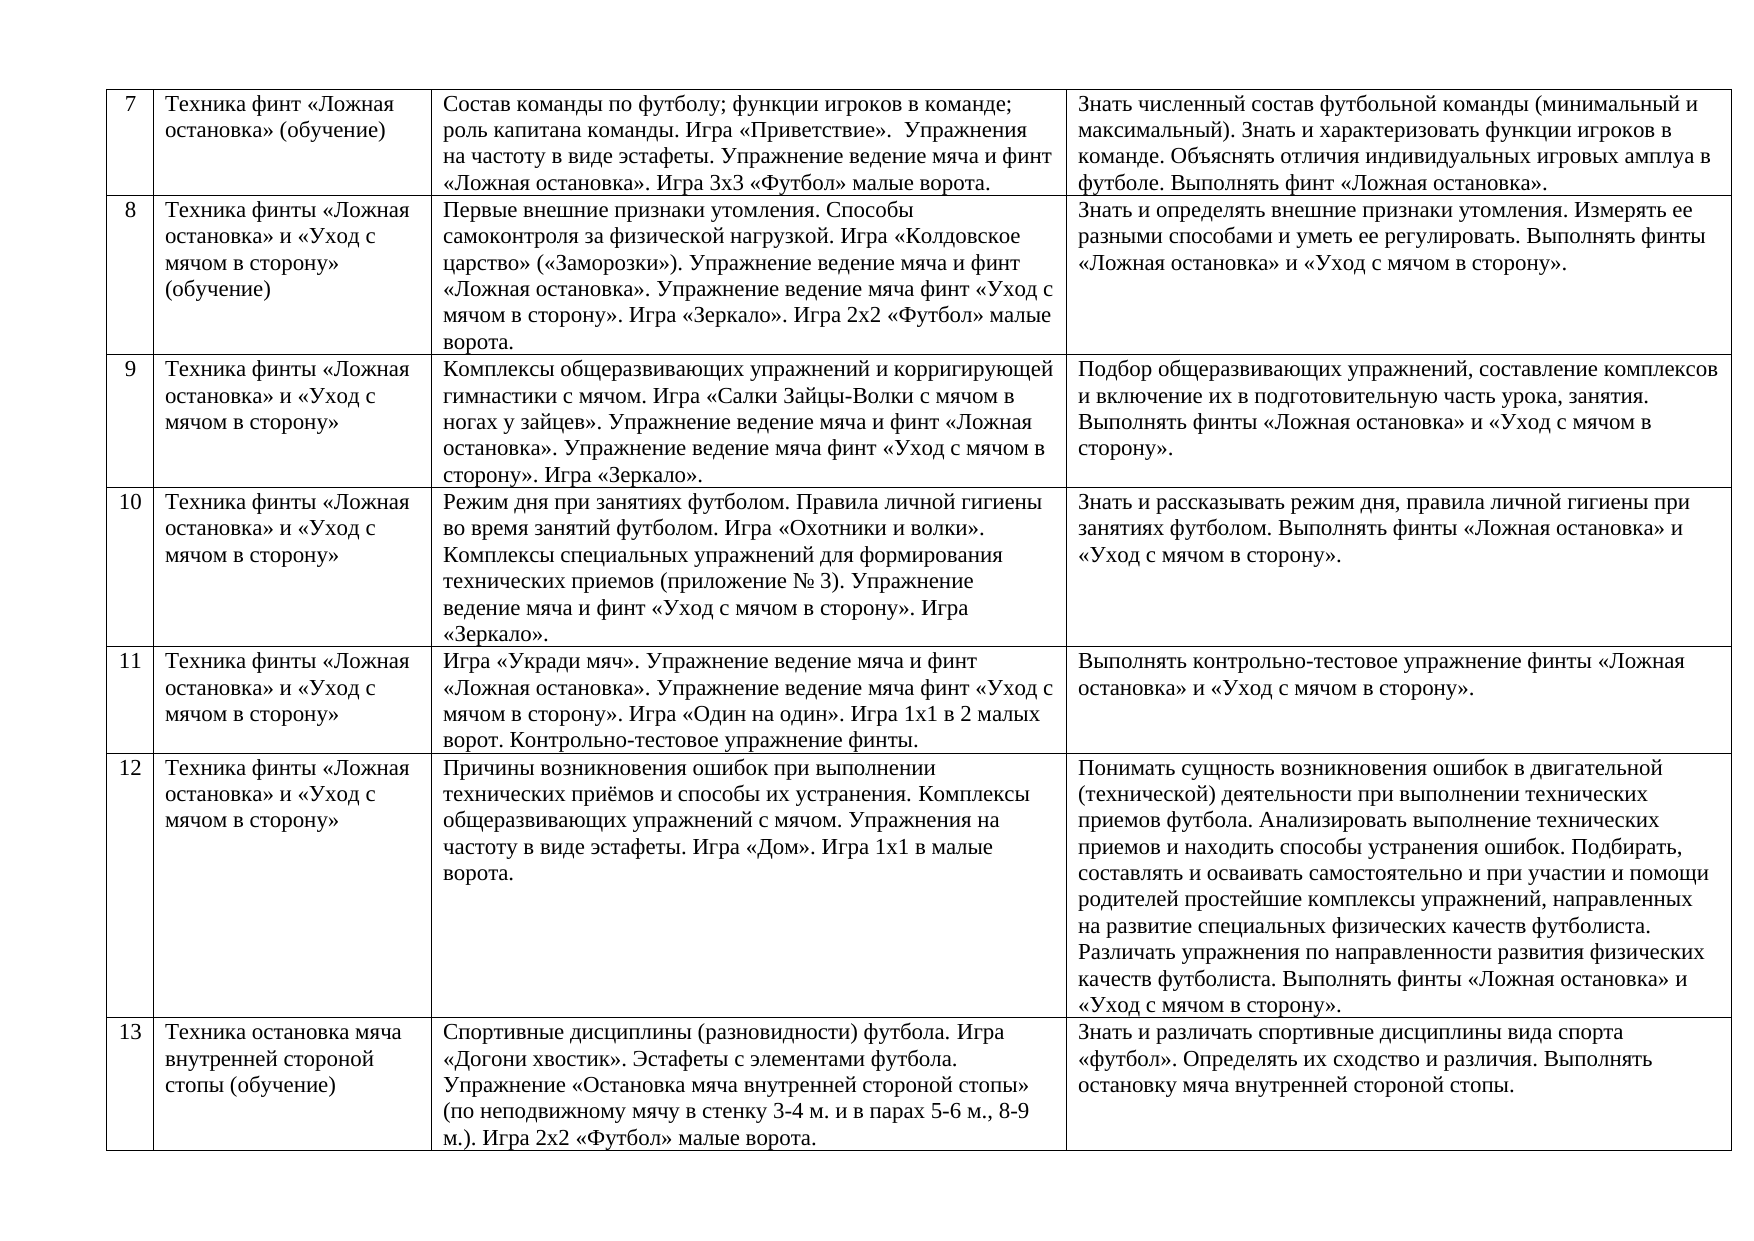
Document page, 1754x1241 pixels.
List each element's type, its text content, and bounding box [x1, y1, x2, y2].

table_cell Подбор общеразвивающих упражнений, составление комплексов и включение их в подготовительную часть урока, занятия. Выполнять финты «Ложная остановка» и «Уход с мячом в сторону». [1067, 355, 1731, 487]
table_cell 8 [107, 196, 153, 354]
table_cell Техника финты «Ложная остановка» и «Уход с мячом в сторону» [154, 754, 431, 1017]
table_cell Знать и рассказывать режим дня, правила личной гигиены при занятиях футболом. Выполнять финты «Ложная остановка» и «Уход с мячом в сторону». [1067, 488, 1731, 646]
table_cell Спортивные дисциплины (разновидности) футбола. Игра «Догони хвостик». Эстафеты с элементами футбола. Упражнение «Остановка мяча внутренней стороной стопы» (по неподвижному мячу в стенку 3-4 м. и в парах 5-6 м., 8-9 м.). Игра 2х2 «Футбол» малые ворота. [432, 1018, 1066, 1150]
table_cell Знать и определять внешние признаки утомления. Измерять ее разными способами и уметь ее регулировать. Выполнять финты «Ложная остановка» и «Уход с мячом в сторону». [1067, 196, 1731, 354]
table_cell Первые внешние признаки утомления. Способы самоконтроля за физической нагрузкой. Игра «Колдовское царство» («Заморозки»). Упражнение ведение мяча и финт «Ложная остановка». Упражнение ведение мяча финт «Уход с мячом в сторону». Игра «Зеркало». Игра 2х2 «Футбол» малые ворота. [432, 196, 1066, 354]
table_cell Техника финты «Ложная остановка» и «Уход с мячом в сторону» [154, 488, 431, 646]
table_cell 9 [107, 355, 153, 487]
table_cell 7 [107, 90, 153, 195]
table_cell 13 [107, 1018, 153, 1150]
table_cell Техника остановка мяча внутренней стороной стопы (обучение) [154, 1018, 431, 1150]
table_cell Режим дня при занятиях футболом. Правила личной гигиены во время занятий футболом. Игра «Охотники и волки». Комплексы специальных упражнений для формирования технических приемов (приложение № 3). Упражнение ведение мяча и финт «Уход с мячом в сторону». Игра «Зеркало». [432, 488, 1066, 646]
table_cell Знать численный состав футбольной команды (минимальный и максимальный). Знать и характеризовать функции игроков в команде. Объяснять отличия индивидуальных игровых амплуа в футболе. Выполнять финт «Ложная остановка». [1067, 90, 1731, 195]
table_cell Комплексы общеразвивающих упражнений и корригирующей гимнастики с мячом. Игра «Салки Зайцы-Волки с мячом в ногах у зайцев». Упражнение ведение мяча и финт «Ложная остановка». Упражнение ведение мяча финт «Уход с мячом в сторону». Игра «Зеркало». [432, 355, 1066, 487]
table_cell Техника финты «Ложная остановка» и «Уход с мячом в сторону» [154, 355, 431, 487]
table_cell Причины возникновения ошибок при выполнении технических приёмов и способы их устранения. Комплексы общеразвивающих упражнений с мячом. Упражнения на частоту в виде эстафеты. Игра «Дом». Игра 1х1 в малые ворота. [432, 754, 1066, 1017]
table_cell 11 [107, 647, 153, 753]
table_cell Знать и различать спортивные дисциплины вида спорта «футбол». Определять их сходство и различия. Выполнять остановку мяча внутренней стороной стопы. [1067, 1018, 1731, 1150]
table_cell Техника финты «Ложная остановка» и «Уход с мячом в сторону» [154, 647, 431, 753]
table_cell Техника финты «Ложная остановка» и «Уход с мячом в сторону» (обучение) [154, 196, 431, 354]
table_cell Игра «Укради мяч». Упражнение ведение мяча и финт «Ложная остановка». Упражнение ведение мяча финт «Уход с мячом в сторону». Игра «Один на один». Игра 1х1 в 2 малых ворот. Контрольно-тестовое упражнение финты. [432, 647, 1066, 753]
table_cell 12 [107, 754, 153, 1017]
table_cell Состав команды по футболу; функции игроков в команде; роль капитана команды. Игра «Приветствие». Упражнения на частоту в виде эстафеты. Упражнение ведение мяча и финт «Ложная остановка». Игра 3х3 «Футбол» малые ворота. [432, 90, 1066, 195]
table_cell Техника финт «Ложная остановка» (обучение) [154, 90, 431, 195]
table_cell Выполнять контрольно-тестовое упражнение финты «Ложная остановка» и «Уход с мячом в сторону». [1067, 647, 1731, 753]
table_cell Понимать сущность возникновения ошибок в двигательной (технической) деятельности при выполнении технических приемов футбола. Анализировать выполнение технических приемов и находить способы устранения ошибок. Подбирать, составлять и осваивать самостоятельно и при участии и помощи родителей простейшие комплексы упражнений, направленных на развитие специальных физических качеств футболиста. Различать упражнения по направленности развития физических качеств футболиста. Выполнять финты «Ложная остановка» и «Уход с мячом в сторону». [1067, 754, 1731, 1017]
table_cell 10 [107, 488, 153, 646]
